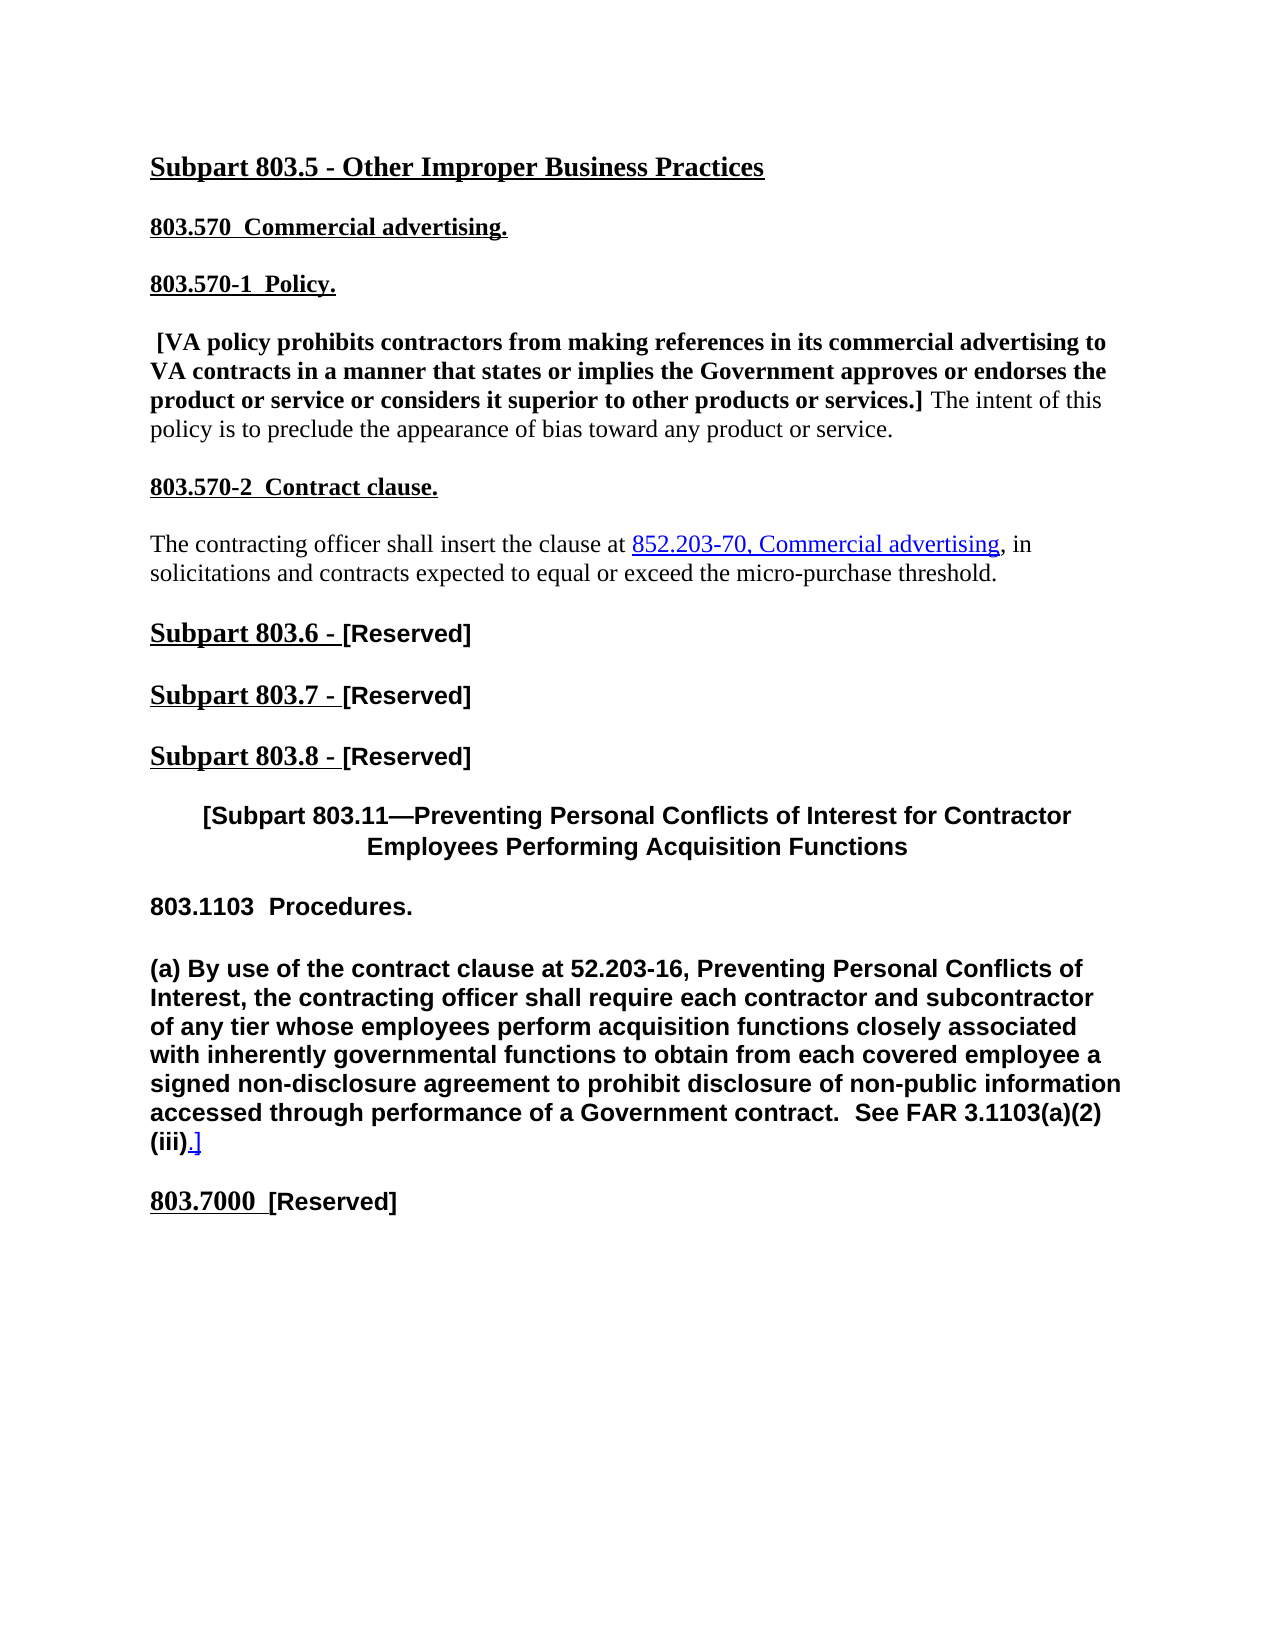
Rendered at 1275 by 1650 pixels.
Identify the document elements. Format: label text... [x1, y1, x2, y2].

list (a) By use of the contract clause at 52.203-16, Preventing Personal Conflicts of Interest, the contracting officer shall require each contractor and subcontractor of any tier whose employees perform acquisition functions closely associated with inherently governmental functions to obtain from each covered employee a signed non-disclosure agreement to prohibit disclosure of non-public information accessed through performance of a Government contract. See FAR 3.1103(a)(2)(iii).] [150, 954, 1125, 1155]
list Procedures. [150, 892, 1125, 921]
text Subpart 803.8 - [Reserved] [150, 739, 1125, 772]
text Subpart 803.5 - Other Improper Business Practices [150, 150, 1125, 182]
text The contracting officer shall insert the clause at 852.203-70, Commercial advertising, in solicitations and contracts expected to equal or exceed the micro-purchase threshold. [150, 529, 1125, 587]
text 803.7000 [Reserved] [150, 1184, 1125, 1217]
text Subpart 803.6 - [Reserved] [150, 616, 1125, 649]
text 803.570-1 Policy. [150, 269, 1125, 298]
text [VA policy prohibits contractors from making references in its commercial advertising to VA contracts in a manner that states or implies the Government approves or endorses the product or service or considers it superior to other products or services.] The intent of this policy is to preclude the appearance of bias toward any product or service. [150, 327, 1125, 442]
text Subpart 803.7 - [Reserved] [150, 678, 1125, 710]
text [Subpart 803.11—Preventing Personal Conflicts of Interest for Contractor Employees Performing Acquisition Functions [150, 801, 1125, 861]
text 803.570 Commercial advertising. [150, 212, 1125, 240]
text 803.570-2 Contract clause. [150, 472, 1125, 500]
